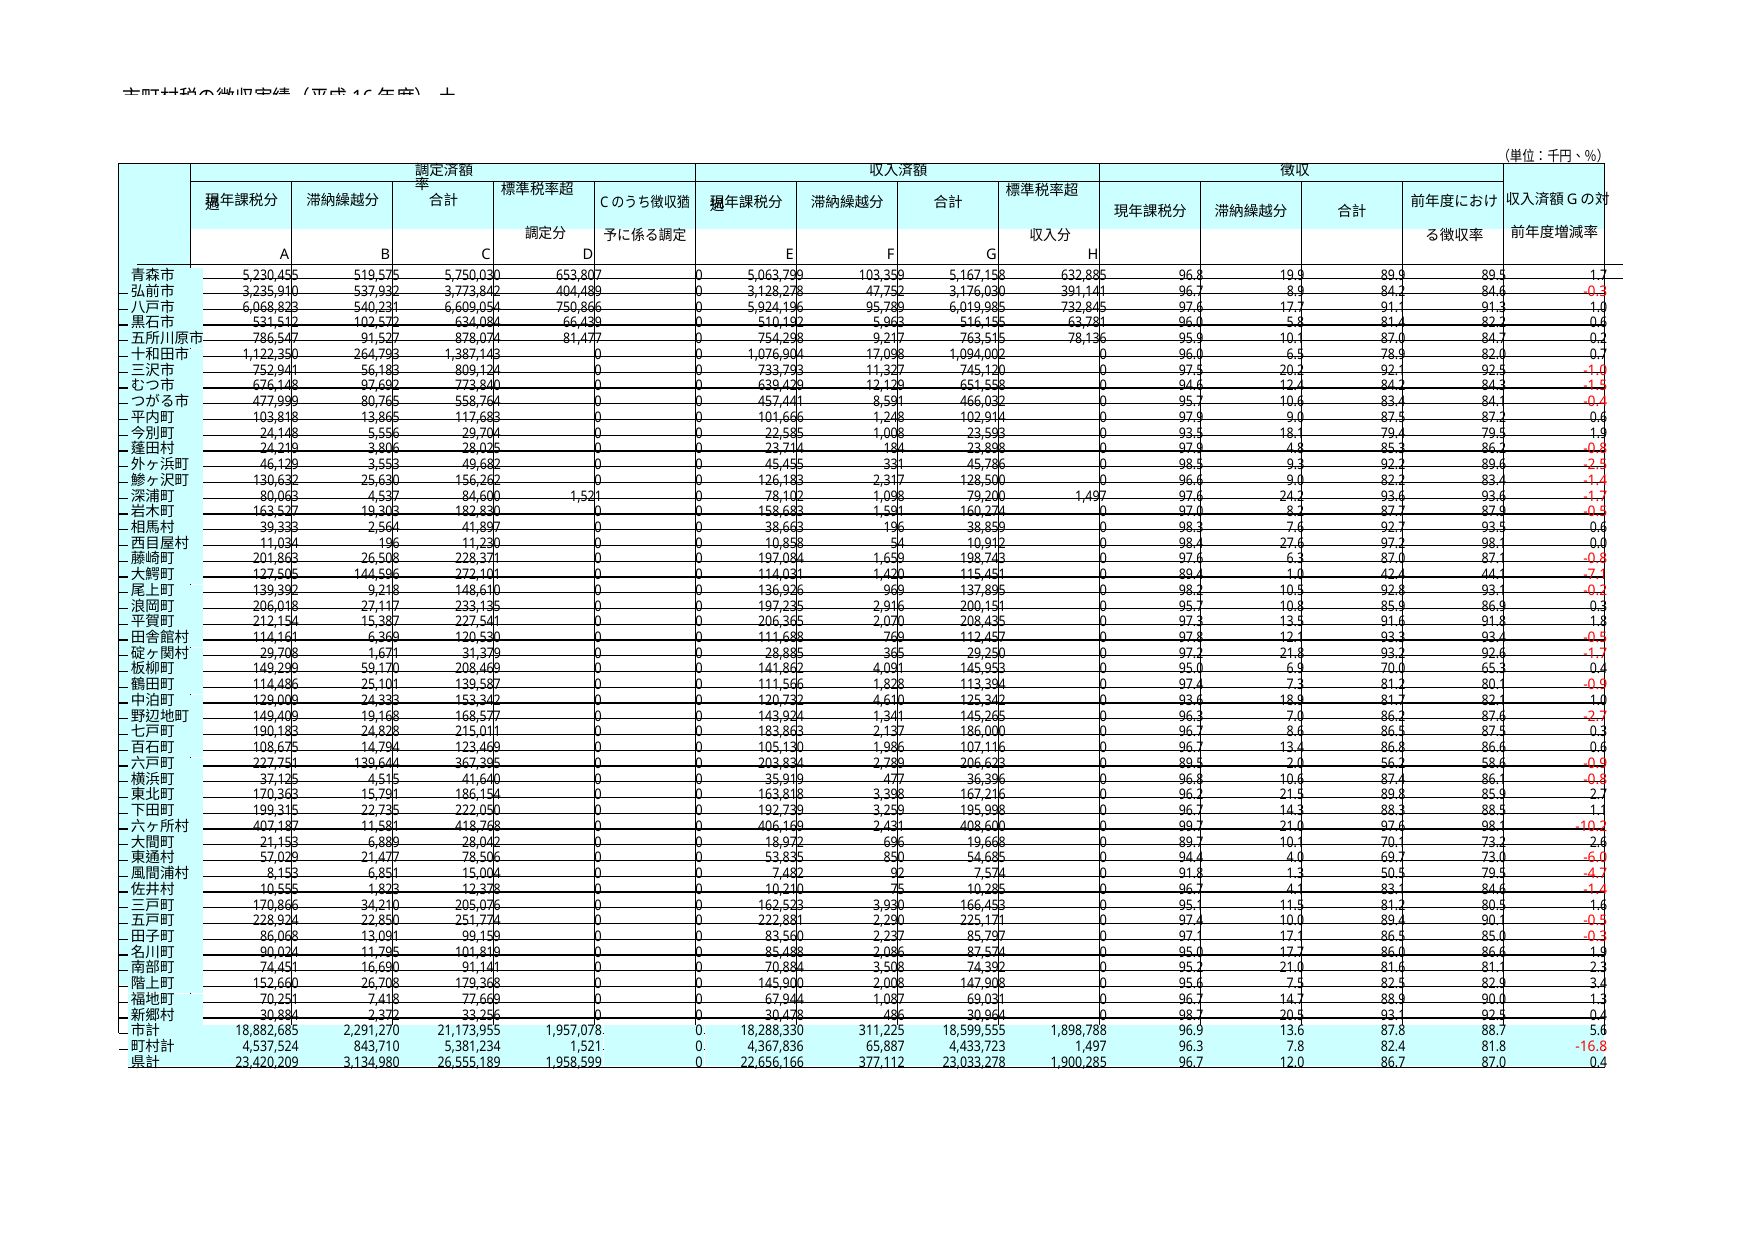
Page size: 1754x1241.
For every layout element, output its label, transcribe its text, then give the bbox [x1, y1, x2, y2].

text 現年課税分 滞納繰越分 合計 前年度におけ 収入済額Gの対 [1113, 194, 1616, 210]
text 調定分 [106, 227, 566, 242]
text A B C D E F G H [279, 243, 1616, 263]
text 現年課税分 滞納繰越分 合計 標準税率超過 [709, 195, 1092, 225]
text 予に係る調定 [603, 228, 687, 243]
text （単位：千円、％） [1497, 146, 1616, 166]
text 調定済額 収入済額 徴収率 [414, 164, 1323, 193]
text る徴収率 前年度増減率 [1425, 227, 1616, 243]
text 収入分 [691, 228, 1071, 243]
text Cのうち徴収猶 [600, 196, 690, 210]
text 現年課税分 滞納繰越分 合計 標準税率超過 [205, 194, 588, 224]
